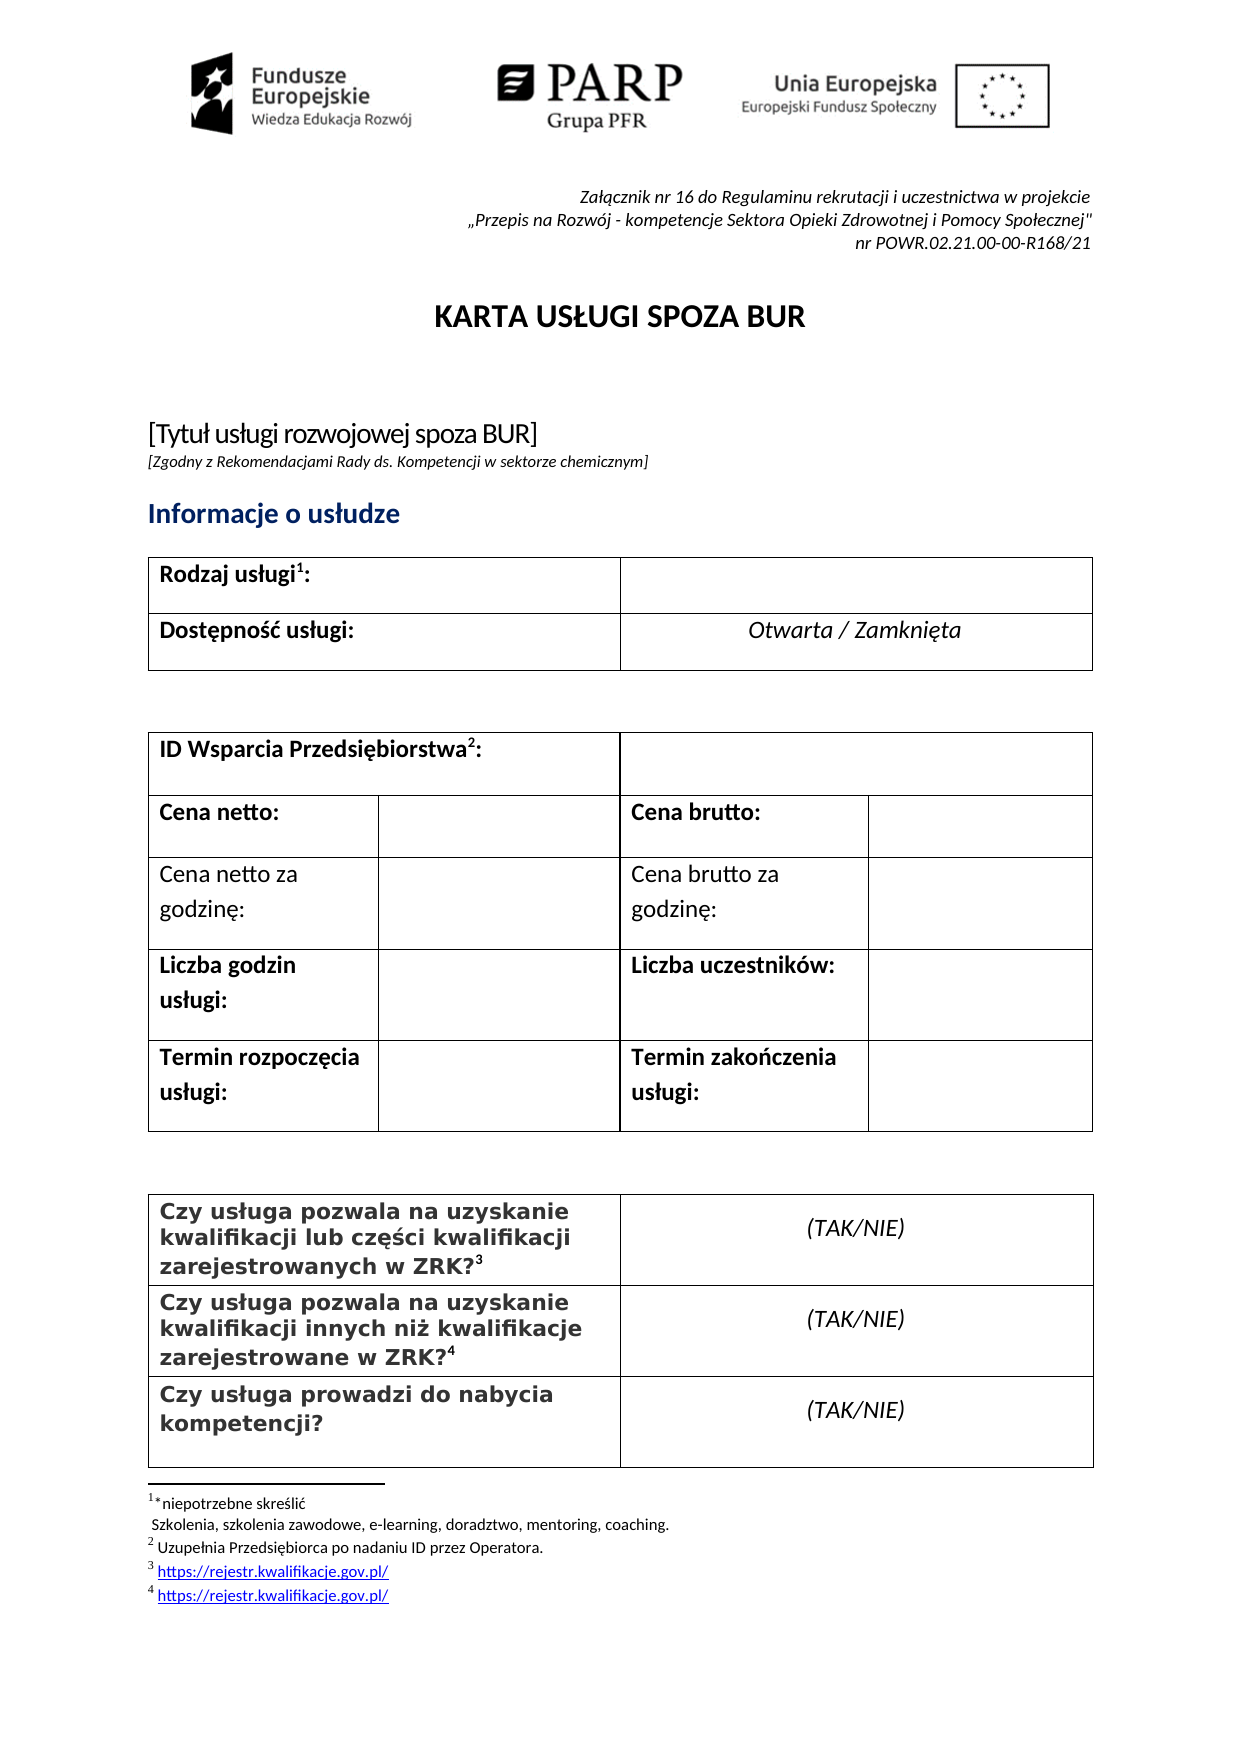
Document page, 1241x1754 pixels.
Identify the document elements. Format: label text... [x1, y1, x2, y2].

table_header ID Wsparcia Przedsiębiorstwa: [149, 733, 619, 795]
text Informacje o usłudze [148, 495, 1093, 531]
table_cell Termin rozpoczęcia usługi: [149, 1041, 378, 1131]
table_cell (TAK/NIE) [621, 1377, 1093, 1467]
text nr POWR.02.21.00-00-R168/21 [148, 232, 1093, 254]
picture [171, 29, 1070, 158]
table_cell [869, 858, 1092, 948]
table_cell [379, 950, 619, 1040]
table_cell [869, 796, 1092, 857]
table_cell Otwarta / Zamknięta [621, 614, 1092, 669]
table_cell (TAK/NIE) [621, 1286, 1093, 1376]
table_header Czy usługa pozwala na uzyskanie kwalifikacji lub części kwalifikacji zarejestrowanych w ZRK? [149, 1195, 620, 1285]
table_cell [379, 858, 619, 948]
table_cell Cena brutto: [621, 796, 868, 857]
text Załącznik nr 16 do Regulaminu rekrutacji i uczestnictwa w projekcie [148, 186, 1093, 209]
table_cell Dostępność usługi: [149, 614, 620, 669]
table_cell [869, 1041, 1092, 1131]
table_cell Cena brutto za godzinę: [621, 858, 868, 948]
table_cell Czy usługa prowadzi do nabycia kompetencji? [149, 1377, 620, 1467]
table_cell [379, 1041, 619, 1131]
table_header [621, 558, 1092, 613]
table_cell [869, 950, 1092, 1040]
table_header (TAK/NIE) [621, 1195, 1093, 1285]
text [Zgodny z Rekomendacjami Rady ds. Kompetencji w sektorze chemicznym] [148, 451, 1093, 471]
table_cell Cena netto: [149, 796, 378, 857]
table_cell Czy usługa pozwala na uzyskanie kwalifikacji innych niż kwalifikacje zarejestrowane w ZRK? [149, 1286, 620, 1376]
text „Przepis na Rozwój - kompetencje Sektora Opieki Zdrowotnej i Pomocy Społecznej" [148, 209, 1093, 232]
table_cell Liczba uczestników: [621, 950, 868, 1040]
table_cell [379, 796, 619, 857]
text KARTA USŁUGI SPOZA BUR [148, 295, 1093, 336]
table_cell Liczba godzin usługi: [149, 950, 378, 1040]
table_cell Termin zakończenia usługi: [621, 1041, 868, 1131]
table_header [621, 733, 1092, 795]
table_header Rodzaj usługi: [149, 558, 620, 613]
table_cell Cena netto za godzinę: [149, 858, 378, 948]
title [Tytuł usługi rozwojowej spoza BUR] [148, 415, 1093, 451]
